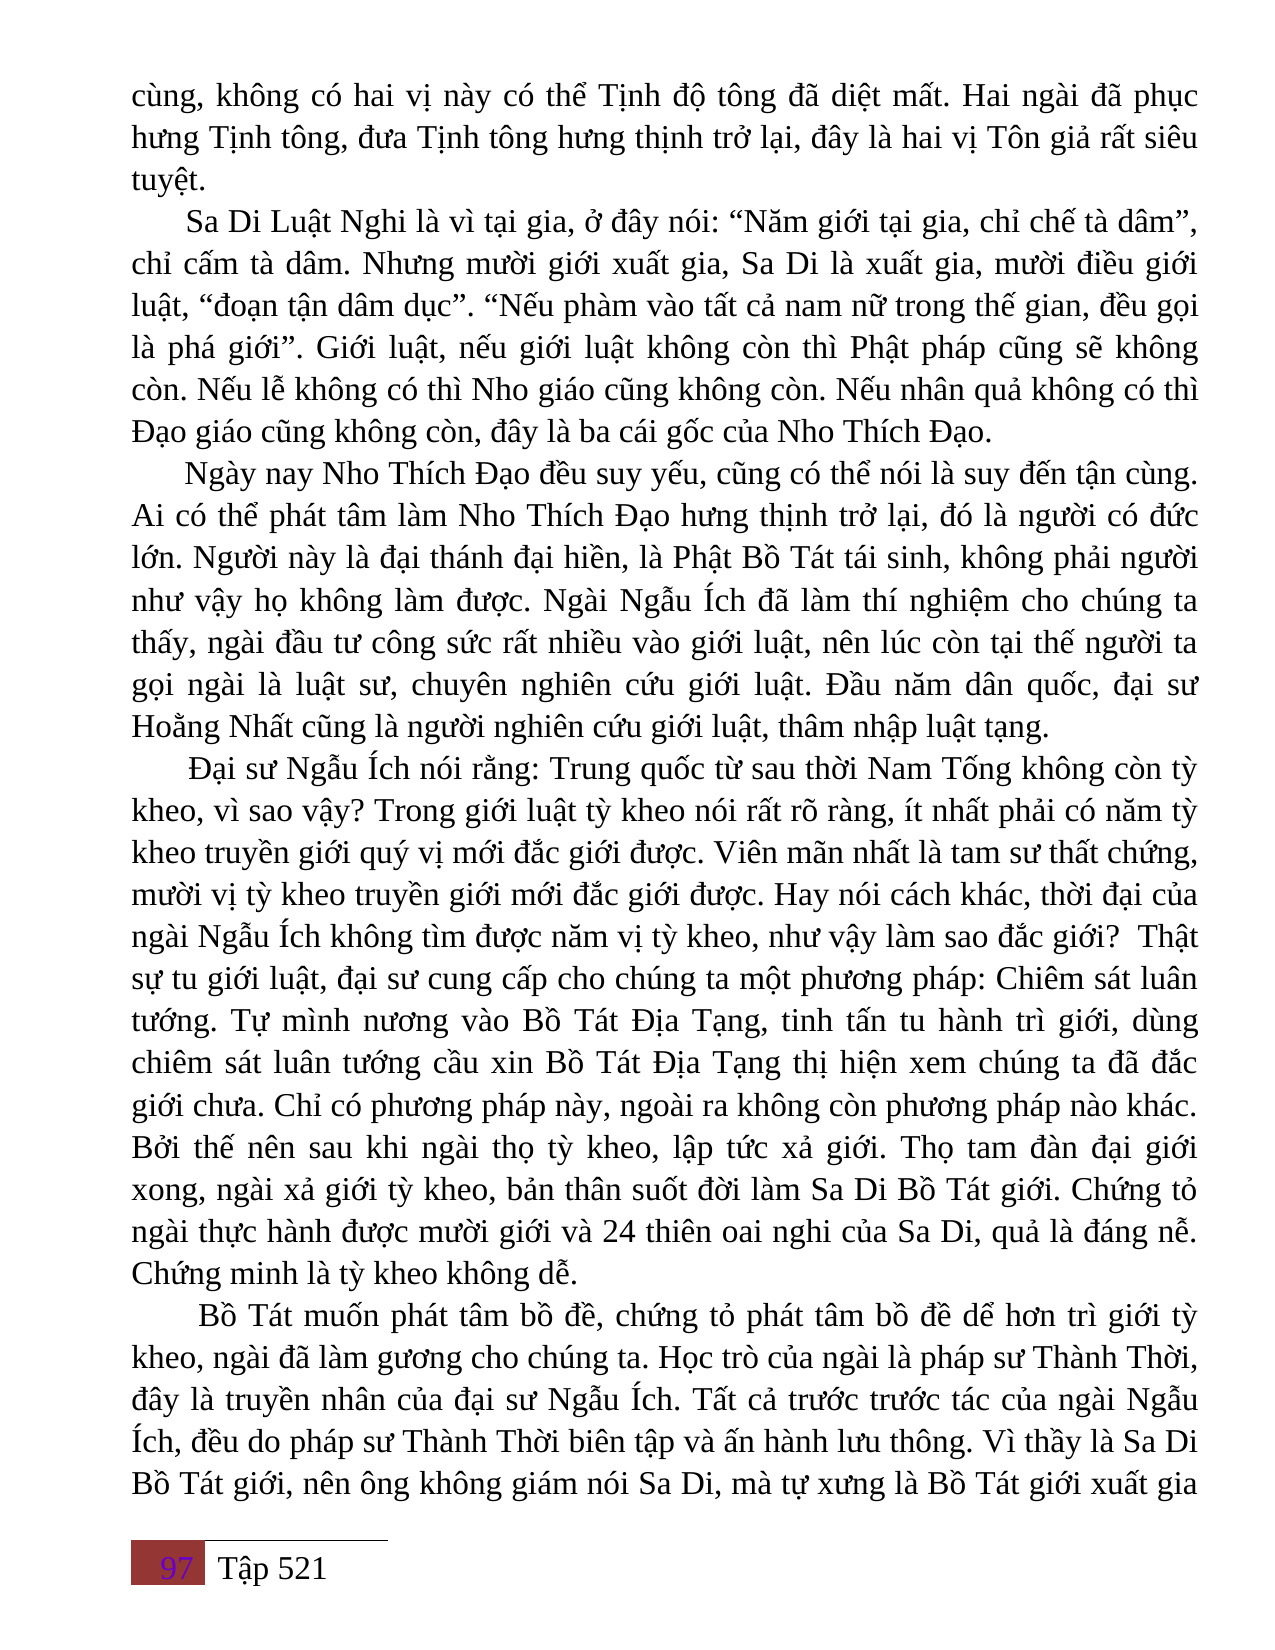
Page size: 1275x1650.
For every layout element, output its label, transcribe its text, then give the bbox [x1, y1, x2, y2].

text Ngày nay Nho Thích Đạo đều suy yếu, cũng có thể nói là suy đến tận cùng. Ai có thể phát tâm làm Nho Thích Đạo hưng thịnh trở lại, đó là người có đức lớn. Người này là đại thánh đại hiền, là Phật Bồ Tát tái sinh, không phải người như vậy họ không làm được. Ngài Ngẫu Ích đã làm thí nghiệm cho chúng ta thấy, ngài đầu tư công sức rất nhiều vào giới luật, nên lúc còn tại thế người ta gọi ngài là luật sư, chuyên nghiên cứu giới luật. Đầu năm dân quốc, đại sư Hoằng Nhất cũng là người nghiên cứu giới luật, thâm nhập luật tạng. [131, 453, 1200, 744]
text Đại sư Ngẫu Ích nói rằng: Trung quốc từ sau thời Nam Tống không còn tỳ kheo, vì sao vậy? Trong giới luật tỳ kheo nói rất rõ ràng, ít nhất phải có năm tỳ kheo truyền giới quý vị mới đắc giới được. Viên mãn nhất là tam sư thất chứng, mười vị tỳ kheo truyền giới mới đắc giới được. Hay nói cách khác, thời đại của ngài Ngẫu Ích không tìm được năm vị tỳ kheo, như vậy làm sao đắc giới? Thật sự tu giới luật, đại sư cung cấp cho chúng ta một phương pháp: Chiêm sát luân tướng. Tự mình nương vào Bồ Tát Địa Tạng, tinh tấn tu hành trì giới, dùng chiêm sát luân tướng cầu xin Bồ Tát Địa Tạng thị hiện xem chúng ta đã đắc giới chưa. Chỉ có phương pháp này, ngoài ra không còn phương pháp nào khác. Bởi thế nên sau khi ngài thọ tỳ kheo, lập tức xả giới. Thọ tam đàn đại giới xong, ngài xả giới tỳ kheo, bản thân suốt đời làm Sa Di Bồ Tát giới. Chứng tỏ ngài thực hành được mười giới và 24 thiên oai nghi của Sa Di, quả là đáng nễ. Chứng minh là tỳ kheo không dễ. [131, 748, 1200, 1291]
text Sa Di Luật Nghi là vì tại gia, ở đây nói: “Năm giới tại gia, chỉ chế tà dâm”, chỉ cấm tà dâm. Nhưng mười giới xuất gia, Sa Di là xuất gia, mười điều giới luật, “đoạn tận dâm dục”. “Nếu phàm vào tất cả nam nữ trong thế gian, đều gọi là phá giới”. Giới luật, nếu giới luật không còn thì Phật pháp cũng sẽ không còn. Nếu lễ không có thì Nho giáo cũng không còn. Nếu nhân quả không có thì Đạo giáo cũng không còn, đây là ba cái gốc của Nho Thích Đạo. [131, 201, 1200, 450]
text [131, 75, 1200, 197]
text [131, 1295, 1200, 1502]
